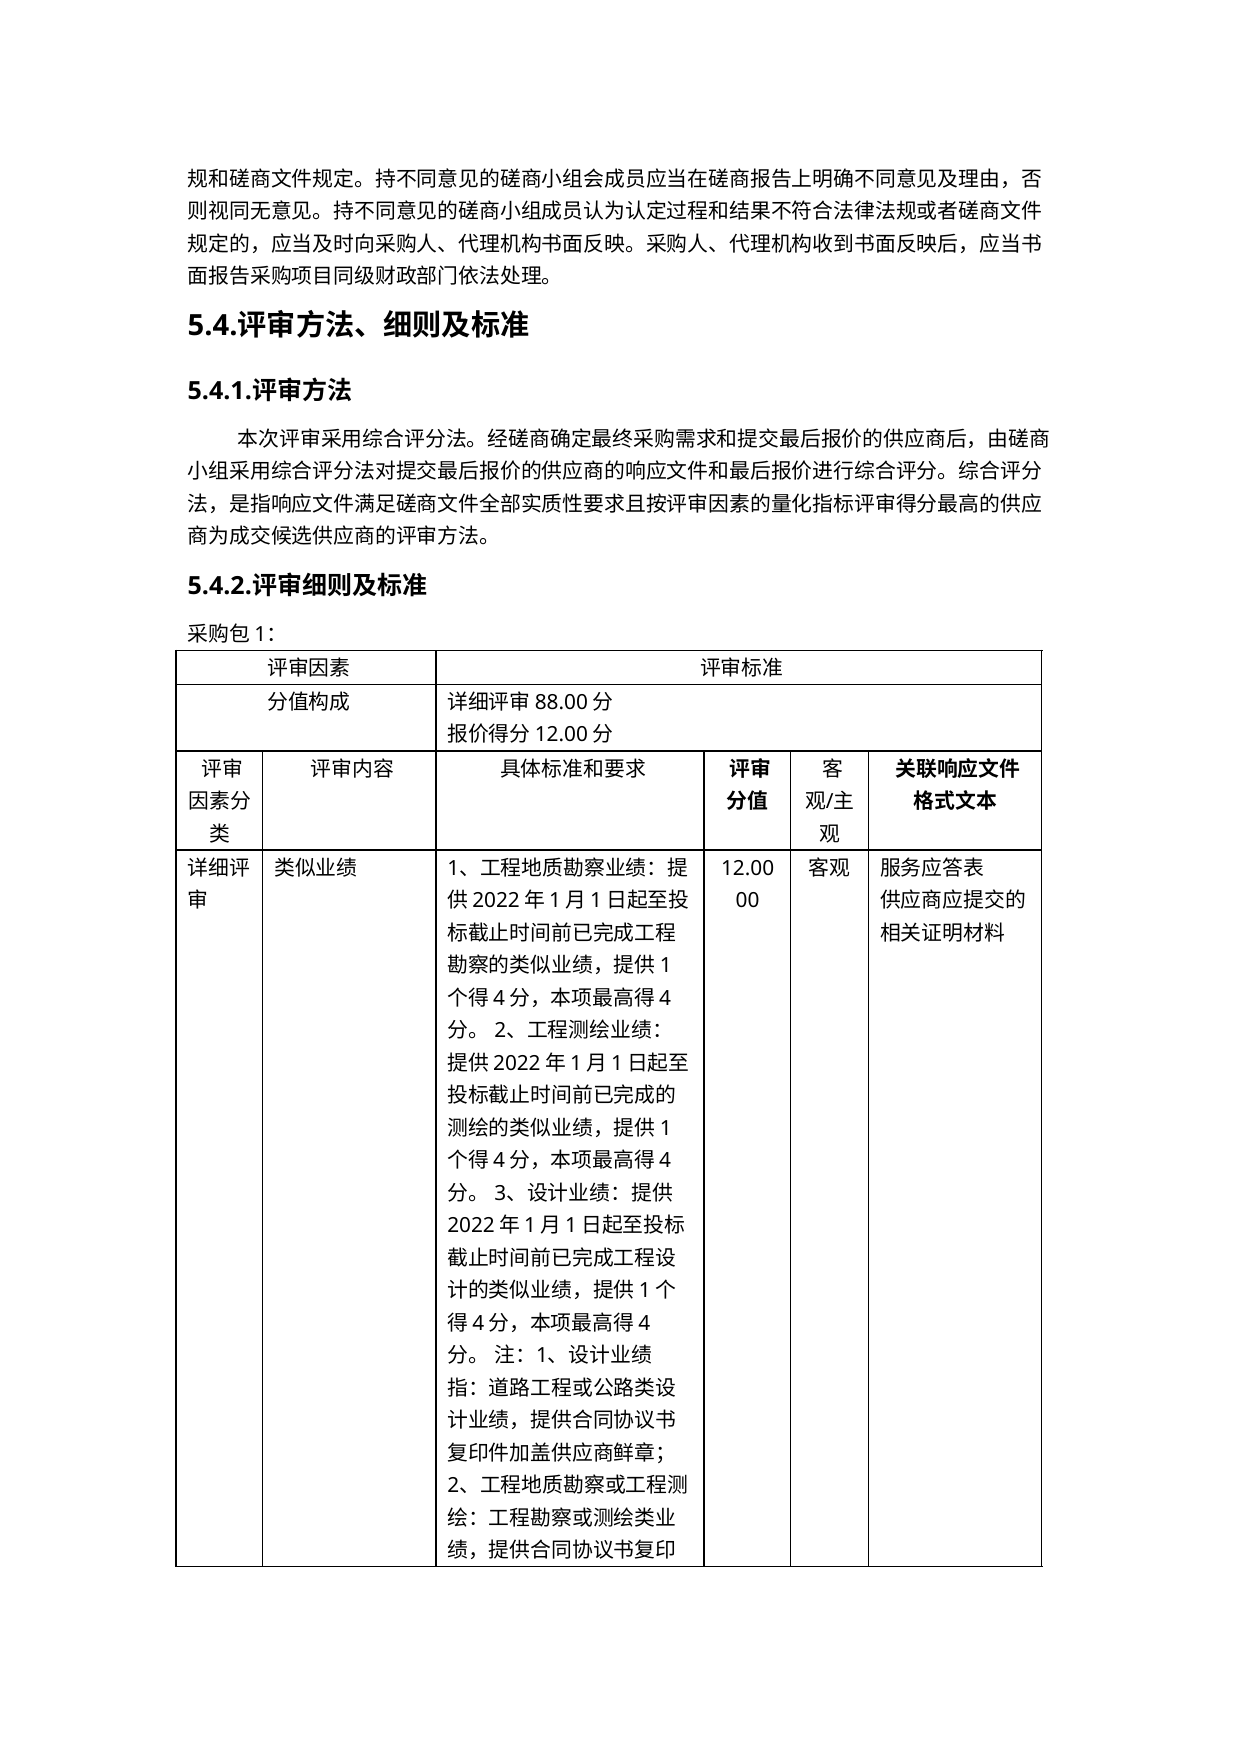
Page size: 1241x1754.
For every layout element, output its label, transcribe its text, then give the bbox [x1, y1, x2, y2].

table_header 评审标准 [437, 651, 1041, 683]
table_cell 客观/主观 [791, 752, 868, 849]
text 5.4.2.评审细则及标准 [187, 552, 1053, 617]
text 采购包1： [187, 617, 1053, 649]
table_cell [437, 851, 703, 1566]
table_cell 类似业绩 [263, 851, 435, 1566]
table_cell 评审分值 [705, 752, 790, 849]
table_cell 客观 [791, 851, 868, 1566]
table_cell 详细评审88.00分 报价得分12.00分 [437, 685, 1041, 750]
table_cell 具体标准和要求 [437, 752, 703, 849]
text 本次评审采用综合评分法。经磋商确定最终采购需求和提交最后报价的供应商后，由磋商小组采用综合评分法对提交最后报价的供应商的响应文件和最后报价进行综合评分。综合评分法，是指响应文件满足磋商文件全部实质性要求且按评审因素的量化指标评审得分最高的供应商为成交候选供应商的评审方法。 [187, 422, 1053, 552]
table_cell 评审内容 [263, 752, 435, 849]
table_cell 服务应答表 供应商应提交的相关证明材料 [869, 851, 1041, 1566]
table_cell 分值构成 [177, 685, 435, 750]
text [187, 162, 1053, 292]
table_header 评审因素 [177, 651, 435, 683]
table_cell 详细评审 [177, 851, 262, 1566]
text 5.4.1.评审方法 [187, 357, 1053, 422]
table_cell 12.0000 [705, 851, 790, 1566]
table_cell 评审因素分类 [177, 752, 262, 849]
text 5.4.评审方法、细则及标准 [187, 292, 1053, 357]
table_cell 关联响应文件格式文本 [869, 752, 1041, 849]
